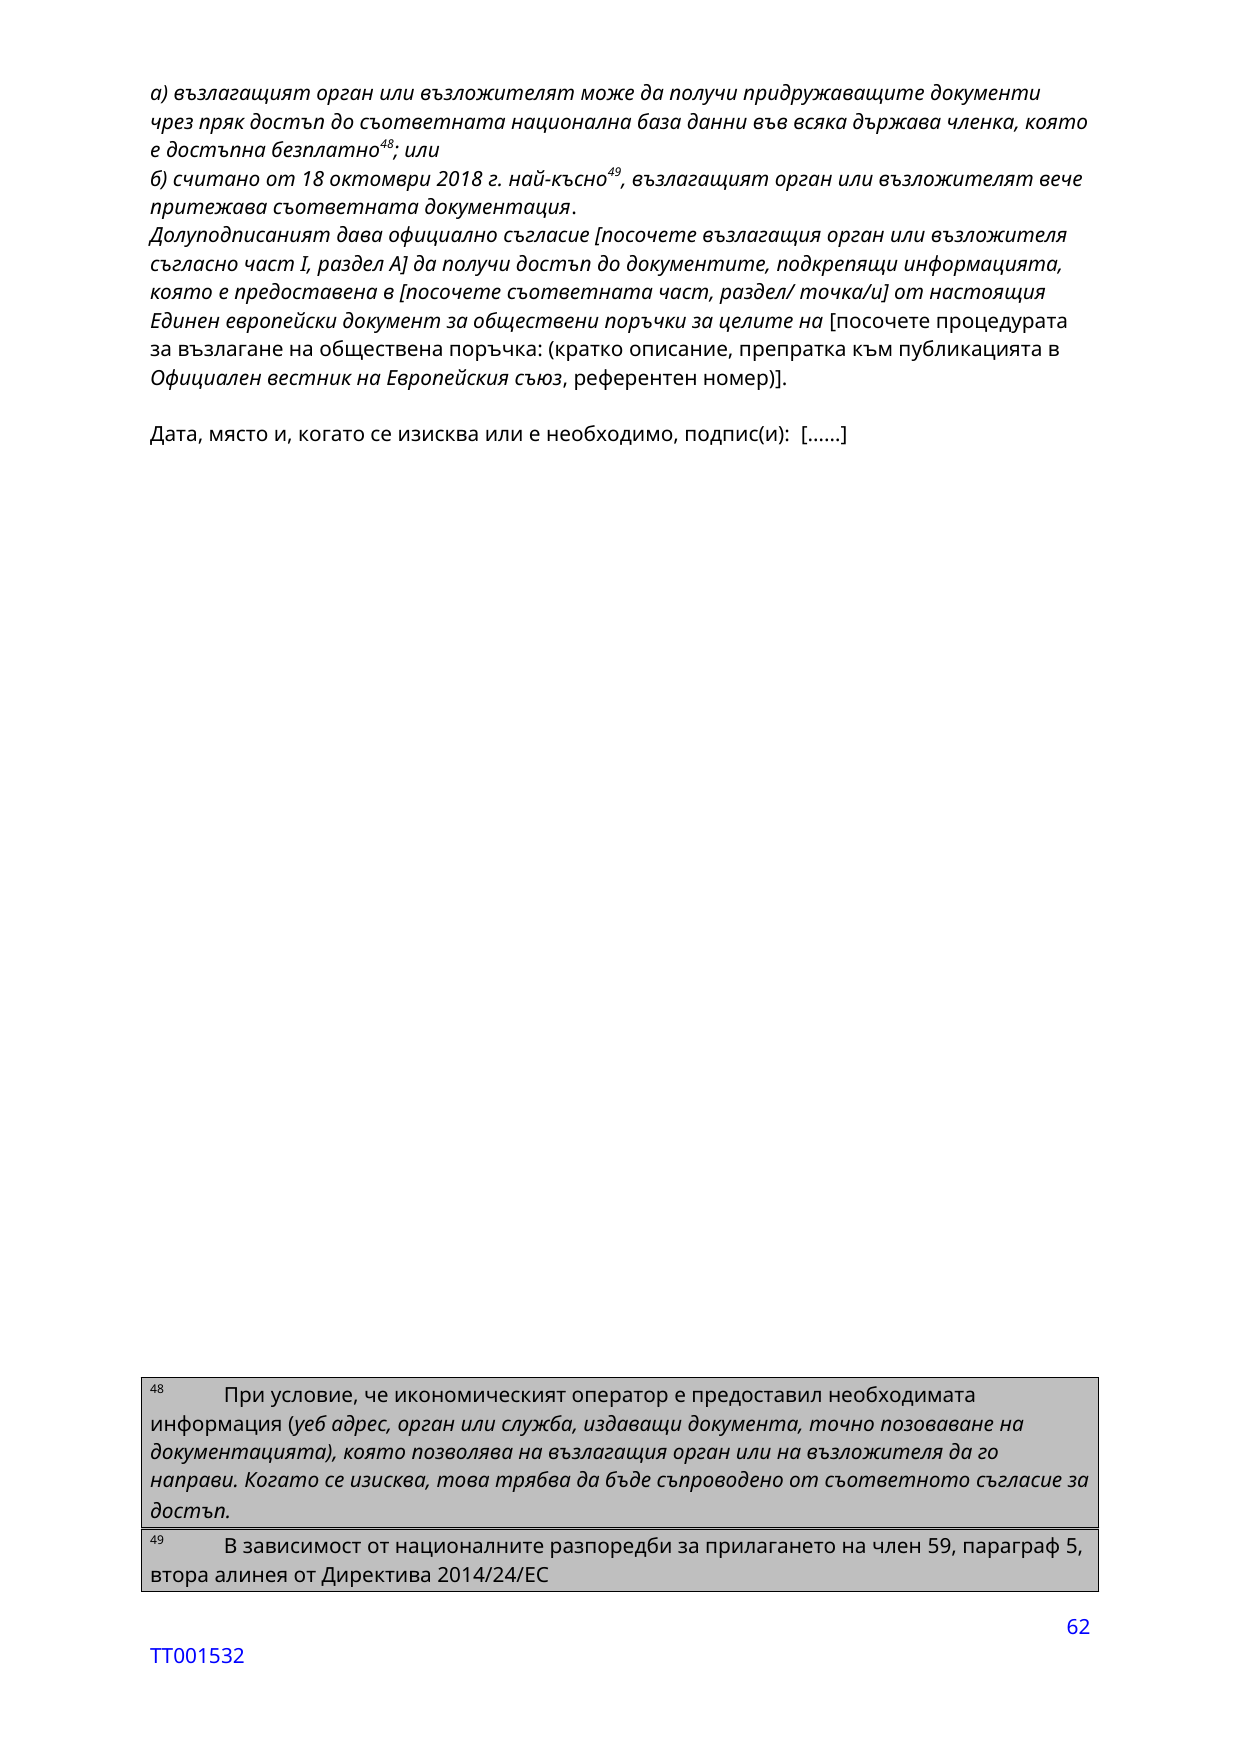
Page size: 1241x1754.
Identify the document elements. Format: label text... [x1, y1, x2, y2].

text Долуподписаният дава официално съгласие [посочете възлагащия орган или възложителя съгласно част I, раздел A] да получи достъп до документите, подкрепящи информацията, която е предоставена в [посочете съответната част, раздел/ точка/и] от настоящия Единен европейски документ за обществени поръчки за целите на [посочете процедурата за възлагане на обществена поръчка: (кратко описание, препратка към публикацията в Официален вестник на Европейския съюз, референтен номер)]. [150, 221, 1090, 391]
text б) считано от 18 октомври 2018 г. най-късно, възлагащият орган или възложителят вече притежава съответната документация. [150, 164, 1090, 221]
text Дата, място и, когато се изисква или е необходимо, подпис(и): [……] [150, 419, 1090, 448]
text а) възлагащият орган или възложителят може да получи придружаващите документи чрез пряк достъп до съответната национална база данни във всяка държава членка, която е достъпна безплатно; или [150, 78, 1090, 164]
